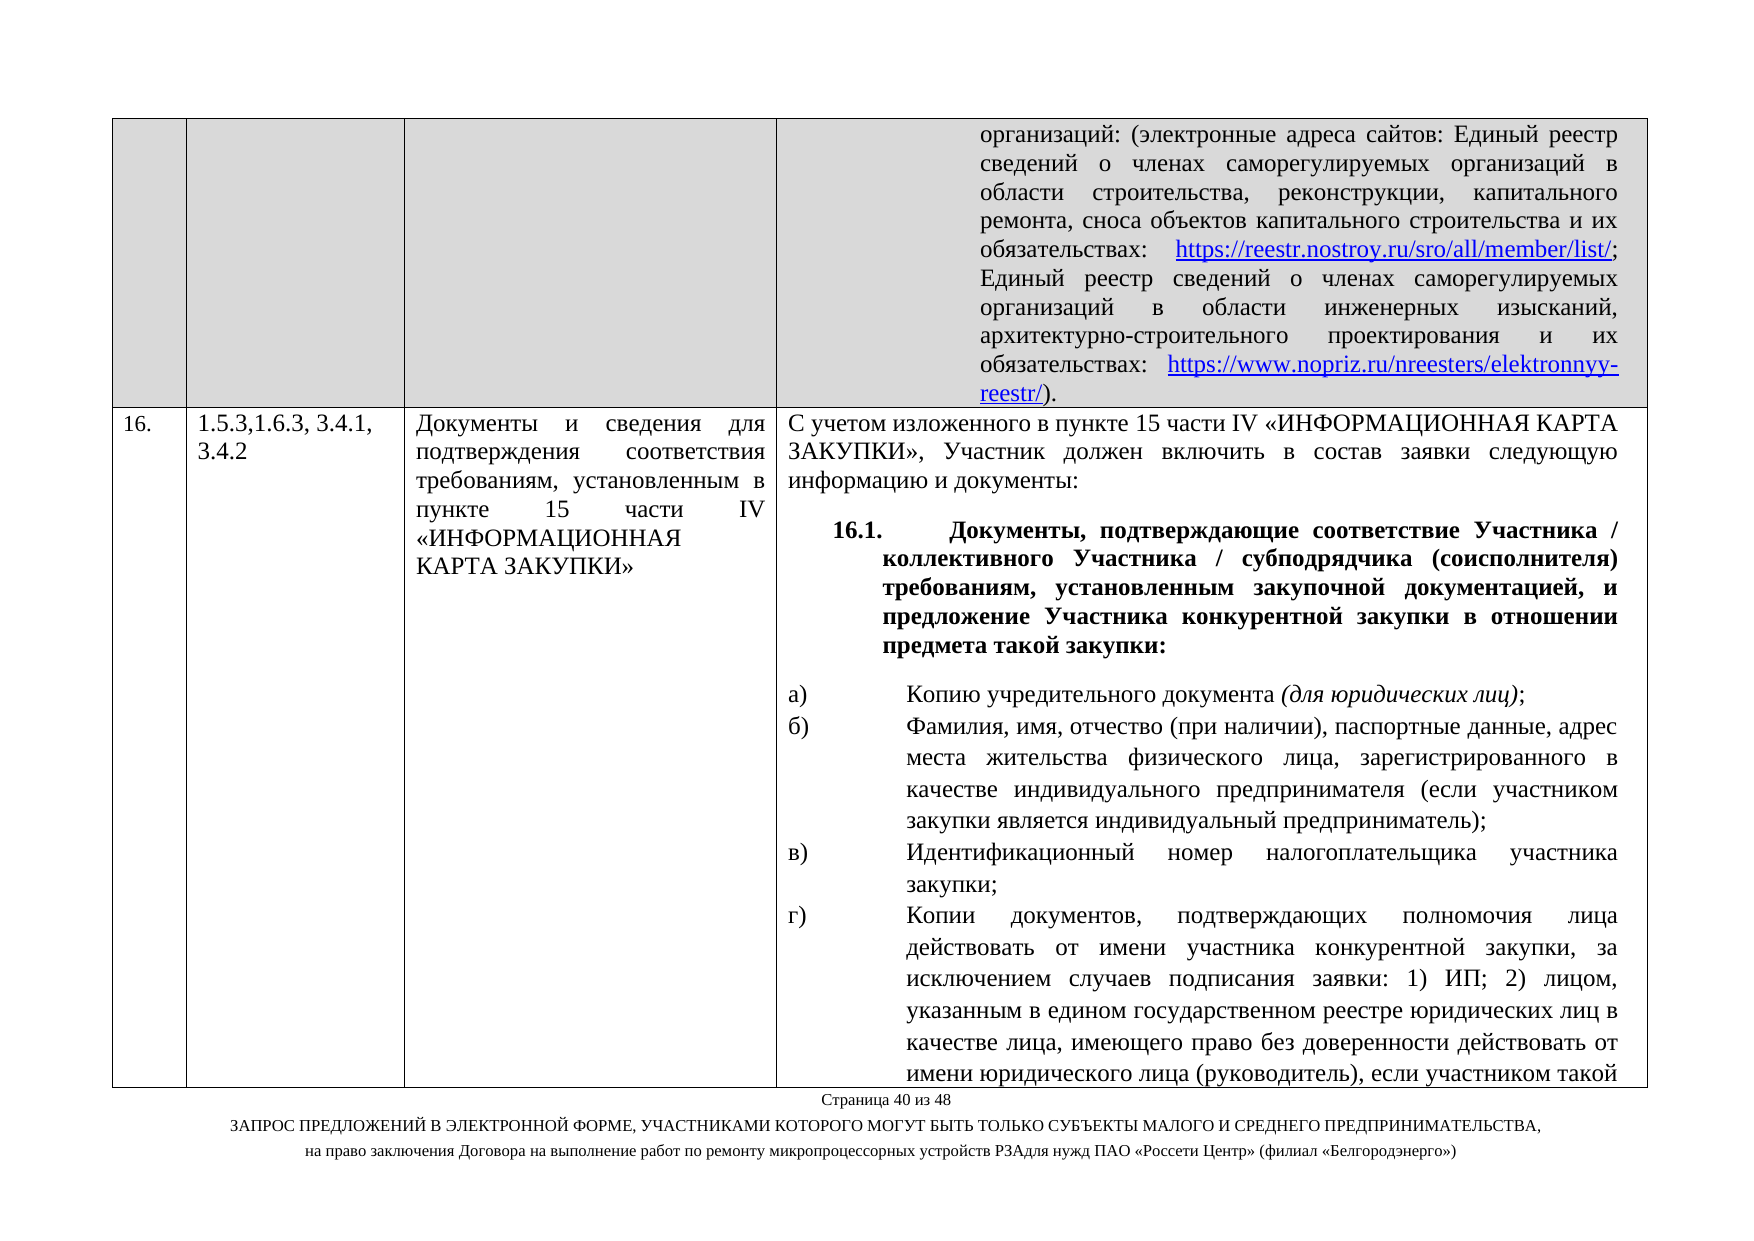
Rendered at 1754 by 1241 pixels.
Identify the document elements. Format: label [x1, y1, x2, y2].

table_cell [113, 119, 186, 407]
table_cell [777, 408, 1647, 1087]
table_cell [113, 408, 186, 1087]
table_cell [405, 408, 776, 1087]
table_cell [405, 119, 776, 407]
table_cell [187, 408, 404, 1087]
table_cell [777, 119, 1647, 407]
table_cell [187, 119, 404, 407]
